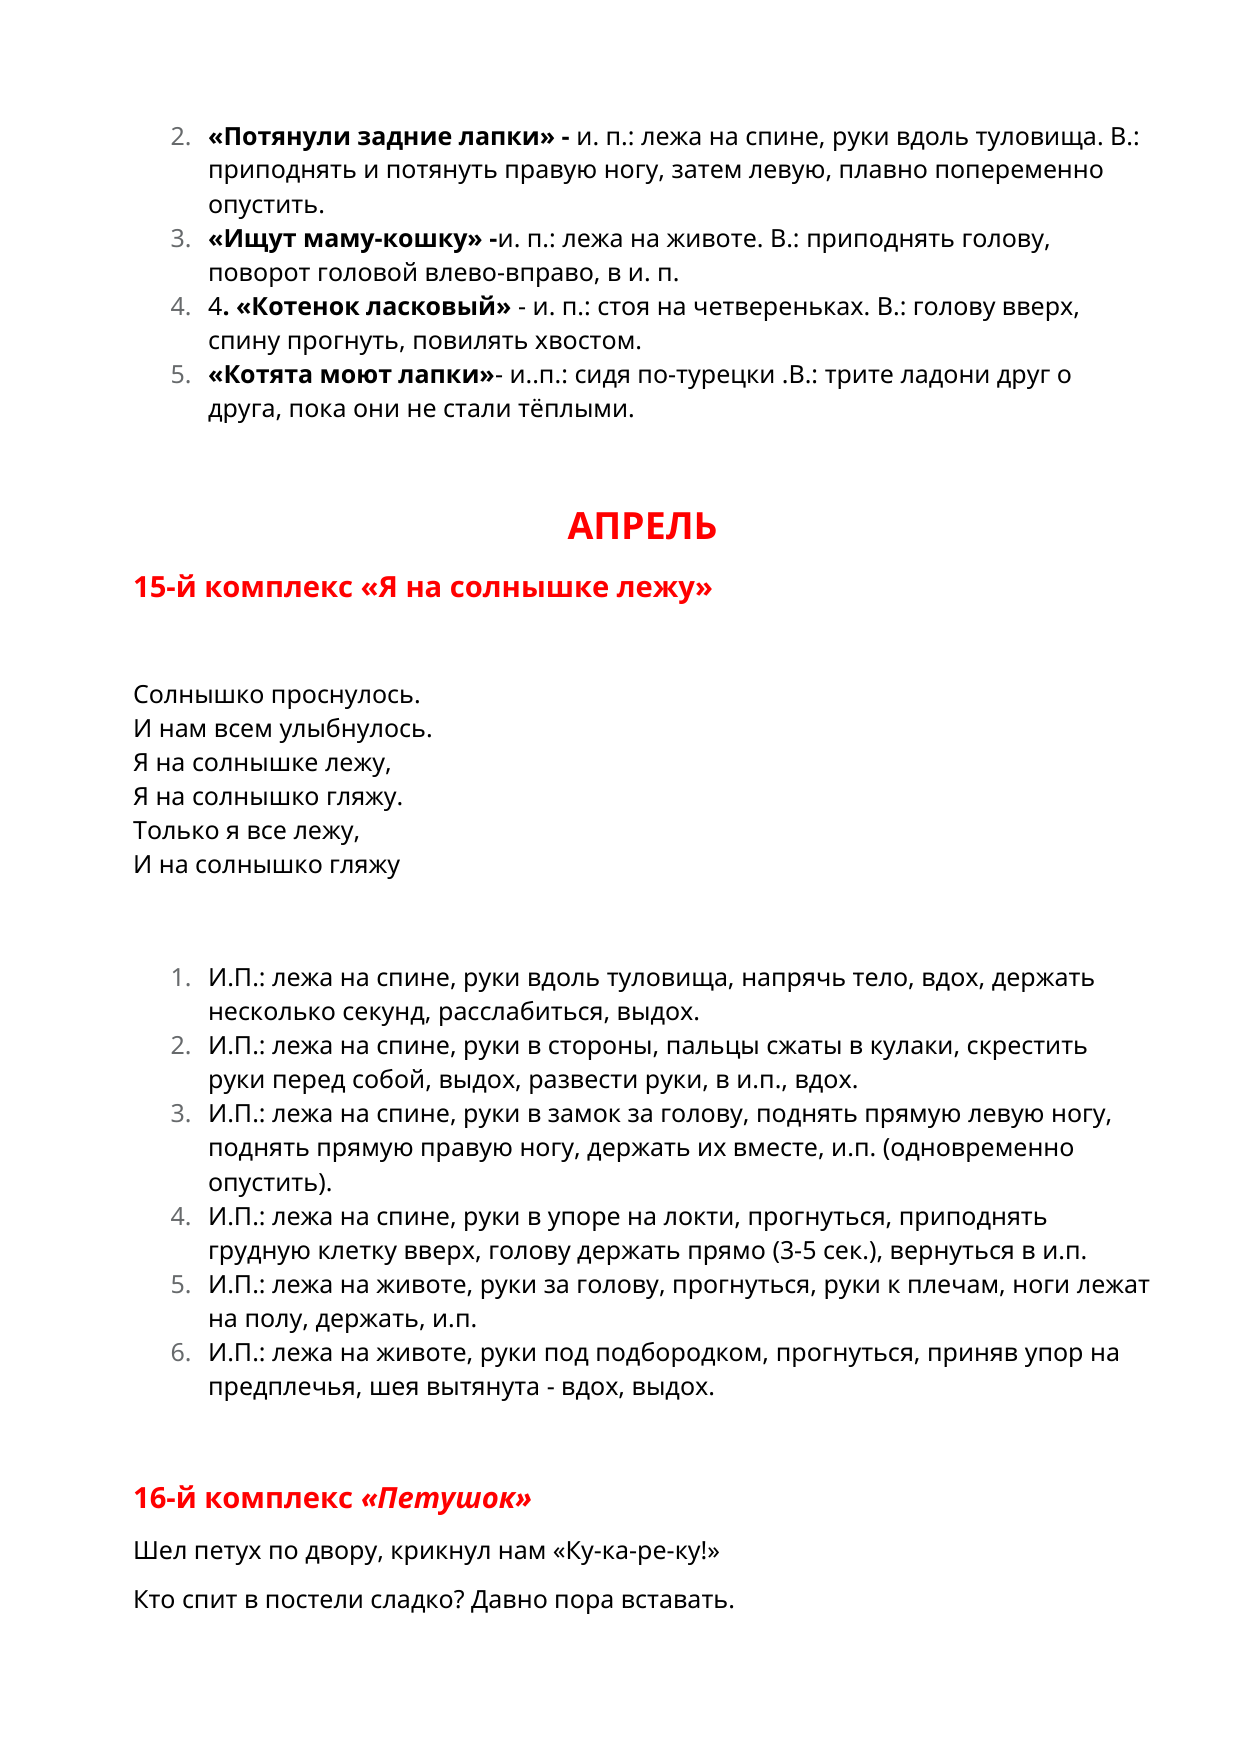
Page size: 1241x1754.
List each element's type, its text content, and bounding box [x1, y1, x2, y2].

text Шел петух по двору, крикнул нам «Ку-ка-ре-ку!» [133, 1532, 1152, 1567]
text Кто спит в постели сладко? Давно пора вставать. [133, 1582, 1152, 1616]
list И.П.: лежа на спине, руки вдоль туловища, напрячь тело, вдох, держать несколько секунд, расслабиться, выдох. [170, 960, 1152, 1028]
text АПРЕЛЬ [133, 499, 1152, 550]
text 16-й комплекс «Петушок» [133, 1477, 1152, 1517]
list И.П.: лежа на спине, руки в замок за голову, поднять прямую левую ногу, поднять прямую правую ногу, держать их вместе, и.п. (одновременно опустить). [170, 1096, 1152, 1198]
list «Ищут маму-кошку» -и. п.: лежа на животе. В.: приподнять голову, поворот головой влево-вправо, в и. п. [170, 220, 1152, 288]
text Солнышко проснулось. И нам всем улыбнулось. Я на солнышке лежу, Я на солнышко гляжу. Только я все лежу, И на солнышко гляжу [133, 677, 1152, 881]
list «Потянули задние лапки» - и. п.: лежа на спине, руки вдоль туловища. В.: приподнять и потянуть правую ногу, затем левую, плавно попеременно опустить. [170, 118, 1152, 220]
list 4. «Котенок ласковый» - и. п.: стоя на четвереньках. В.: голову вверх, спину прогнуть, повилять хвостом. [170, 288, 1152, 357]
list «Котята моют лапки»- и..п.: сидя по-турецки .В.: трите ладони друг о друга, пока они не стали тёплыми. [170, 357, 1152, 425]
text 15-й комплекс «Я на солнышке лежу» [133, 566, 1152, 606]
list И.П.: лежа на животе, руки за голову, прогнуться, руки к плечам, ноги лежат на полу, держать, и.п. [170, 1266, 1152, 1334]
list И.П.: лежа на животе, руки под подбородком, прогнуться, приняв упор на предплечья, шея вытянута - вдох, выдох. [170, 1334, 1152, 1403]
list И.П.: лежа на спине, руки в упоре на локти, прогнуться, приподнять грудную клетку вверх, голову держать прямо (3-5 сек.), вернуться в и.п. [170, 1198, 1152, 1266]
list И.П.: лежа на спине, руки в стороны, пальцы сжаты в кулаки, скрестить руки перед собой, выдох, развести руки, в и.п., вдох. [170, 1028, 1152, 1096]
